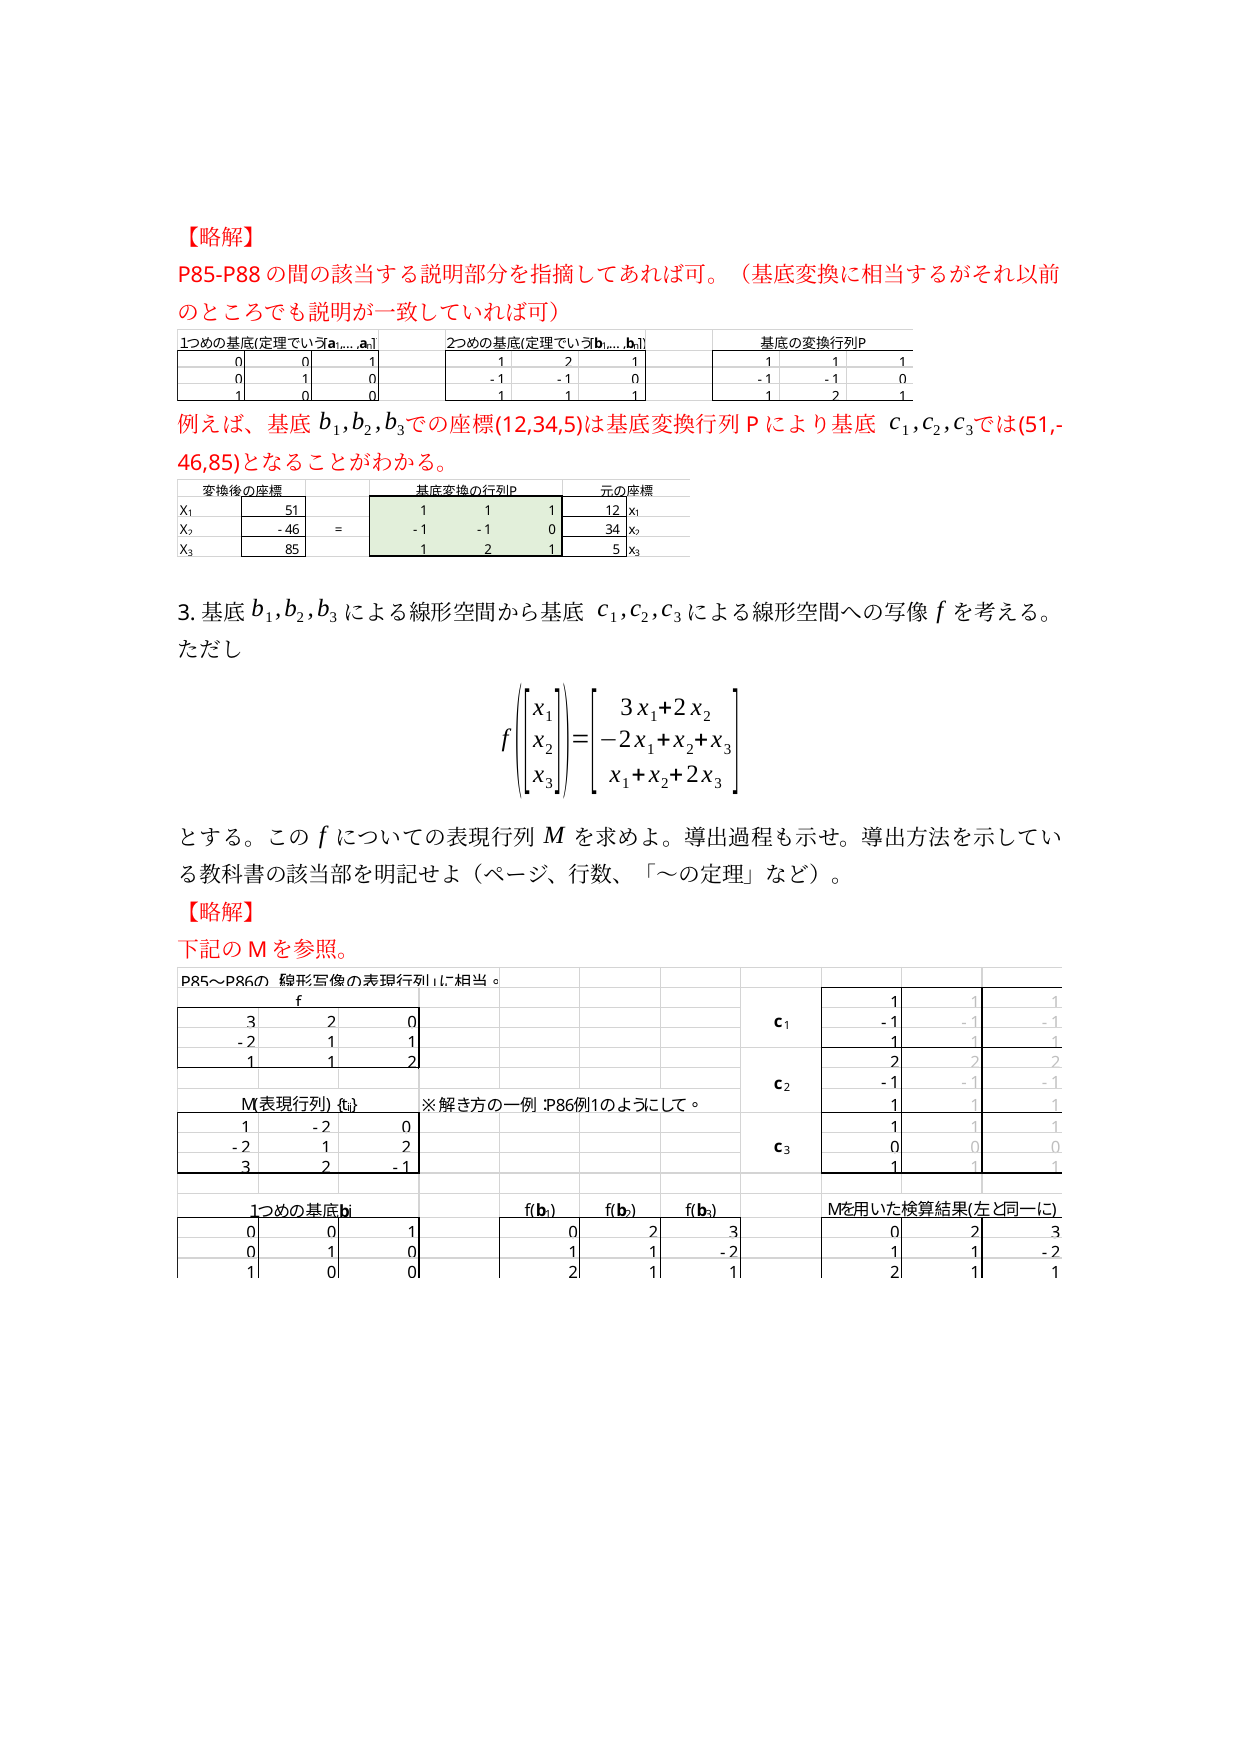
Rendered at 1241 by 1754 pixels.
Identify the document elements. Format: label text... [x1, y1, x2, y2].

text 【略解】 [177, 217, 1063, 254]
text P85-P88の間の該当する説明部分を指摘してあれば可。（基底変換に相当するがそれ以前のところでも説明が一致していれば可） [177, 254, 1063, 329]
text 3. 基底 による線形空間から基底 による線形空間への写像 を考える。ただし [177, 592, 1063, 667]
text 例えば、基底 での座標(12,34,5)は基底変換行列Pにより基底 では(51,-46,85)となることがわかる。 [177, 404, 1063, 479]
text とする。この についての表現行列 を求めよ。導出過程も示せ。導出方法を示している教科書の該当部を明記せよ（ページ、行数、「～の定理」など）。 [177, 817, 1063, 892]
text 【略解】 [177, 892, 1063, 929]
text 下記のMを参照。 [177, 929, 1063, 967]
